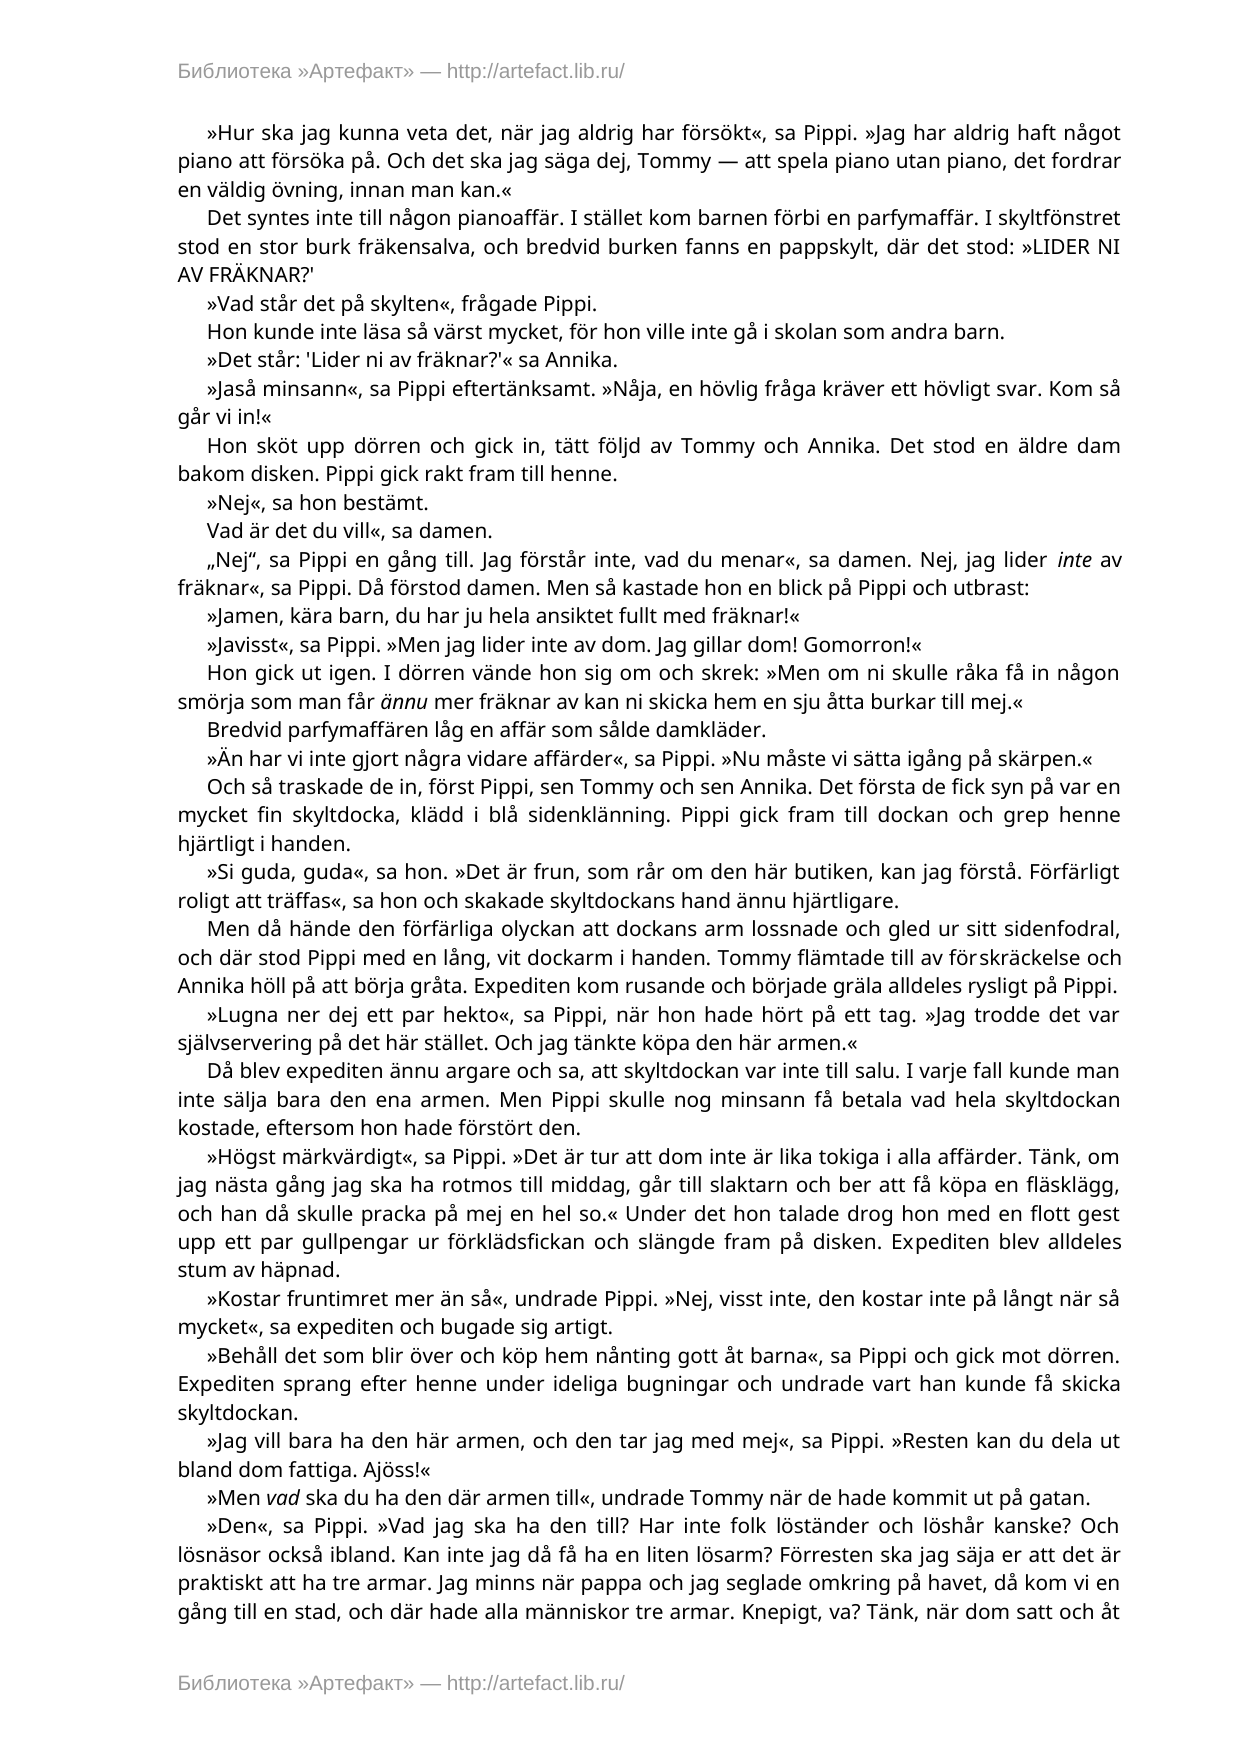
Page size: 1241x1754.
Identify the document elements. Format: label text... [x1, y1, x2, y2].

text »Jamen, kära barn, du har ju hela ansiktet fullt med fräknar!« [177, 602, 1122, 630]
text Hon gick ut igen. I dörren vände hon sig om och skrek: »Men om ni skulle råka få in någon smörja som man får ännu mer fräknar av kan ni skicka hem en sju åtta burkar till mej.« [177, 658, 1122, 715]
text »Si guda, guda«, sa hon. »Det är frun, som rår om den här butiken, kan jag förstå. Förfärligt roligt att träffas«, sa hon och skakade skyltdockans hand ännu hjärtligare. [177, 857, 1122, 914]
text »Javisst«, sa Pippi. »Men jag lider inte av dom. Jag gillar dom! Gomorron!« [177, 630, 1122, 658]
text »Högst märkvärdigt«, sa Pippi. »Det är tur att dom inte är lika tokiga i alla affärder. Tänk, om jag nästa gång jag ska ha rotmos till middag, går till slaktarn och ber att få köpa en fläsklägg, och han då skulle pracka på mej en hel so.« Under det hon talade drog hon med en flott gest upp ett par gullpengar ur förklädsfickan och slängde fram på disken. Expediten blev alldeles stum av häpnad. [177, 1142, 1122, 1284]
text »Kostar fruntimret mer än så«, undrade Pippi. »Nej, visst inte, den kostar inte på långt när så mycket«, sa expediten och bugade sig artigt. [177, 1284, 1122, 1341]
text »Än har vi inte gjort några vidare affärder«, sa Pippi. »Nu måste vi sätta igång på skärpen.« [177, 744, 1122, 772]
text Men då hände den förfärliga olyckan att dockans arm lossnade och gled ur sitt sidenfodral, och där stod Pippi med en lång, vit dockarm i handen. Tommy flämtade till av förskräckelse och Annika höll på att börja gråta. Expediten kom rusande och började gräla alldeles rysligt på Pippi. [177, 914, 1122, 1000]
text »Vad står det på skylten«, frågade Pippi. [177, 289, 1122, 317]
text Hon sköt upp dörren och gick in, tätt följd av Tommy och Annika. Det stod en äldre dam bakom disken. Pippi gick rakt fram till henne. [177, 431, 1122, 488]
text »Hur ska jag kunna veta det, när jag aldrig har försökt«, sa Pippi. »Jag har aldrig haft något piano att försöka på. Och det ska jag säga dej, Tommy — att spela piano utan piano, det fordrar en väldig övning, innan man kan.« [177, 118, 1122, 203]
text Vad är det du vill«, sa damen. [177, 516, 1122, 545]
text »Lugna ner dej ett par hekto«, sa Pippi, när hon hade hört på ett tag. »Jag trodde det var självservering på det här stället. Och jag tänkte köpa den här armen.« [177, 1000, 1122, 1057]
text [177, 1512, 1122, 1625]
text Det syntes inte till någon pianoaffär. I stället kom barnen förbi en parfymaffär. I skyltfönstret stod en stor burk fräkensalva, och bredvid burken fanns en pappskylt, där det stod: »LIDER NI AV FRÄKNAR?' [177, 203, 1122, 289]
text »Nej«, sa hon bestämt. [177, 488, 1122, 516]
text »Behåll det som blir över och köp hem nånting gott åt barna«, sa Pippi och gick mot dörren. Expediten sprang efter henne under ideliga bugningar och undrade vart han kunde få skicka skyltdockan. [177, 1341, 1122, 1426]
text Då blev expediten ännu argare och sa, att skyltdockan var inte till salu. I varje fall kunde man inte sälja bara den ena armen. Men Pippi skulle nog minsann få betala vad hela skyltdockan kostade, eftersom hon hade förstört den. [177, 1057, 1122, 1142]
text Hon kunde inte läsa så värst mycket, för hon ville inte gå i skolan som andra barn. [177, 317, 1122, 346]
text Bredvid parfymaffären låg en affär som sålde damkläder. [177, 715, 1122, 744]
text »Jaså minsann«, sa Pippi eftertänksamt. »Nåja, en hövlig fråga kräver ett hövligt svar. Kom så går vi in!« [177, 374, 1122, 431]
text »Det står: 'Lider ni av fräknar?'« sa Annika. [177, 346, 1122, 374]
text „Nej“, sa Pippi en gång till. Jag förstår inte, vad du menar«, sa damen. Nej, jag lider inte av fräknar«, sa Pippi. Då förstod damen. Men så kastade hon en blick på Pippi och utbrast: [177, 545, 1122, 602]
text »Jag vill bara ha den här armen, och den tar jag med mej«, sa Pippi. »Resten kan du dela ut bland dom fattiga. Ajöss!« [177, 1426, 1122, 1483]
text Och så traskade de in, först Pippi, sen Tommy och sen Annika. Det första de fick syn på var en mycket fin skyltdocka, klädd i blå sidenklänning. Pippi gick fram till dockan och grep henne hjärtligt i handen. [177, 772, 1122, 857]
text »Men vad ska du ha den där armen till«, undrade Tommy när de hade kommit ut på gatan. [177, 1483, 1122, 1512]
